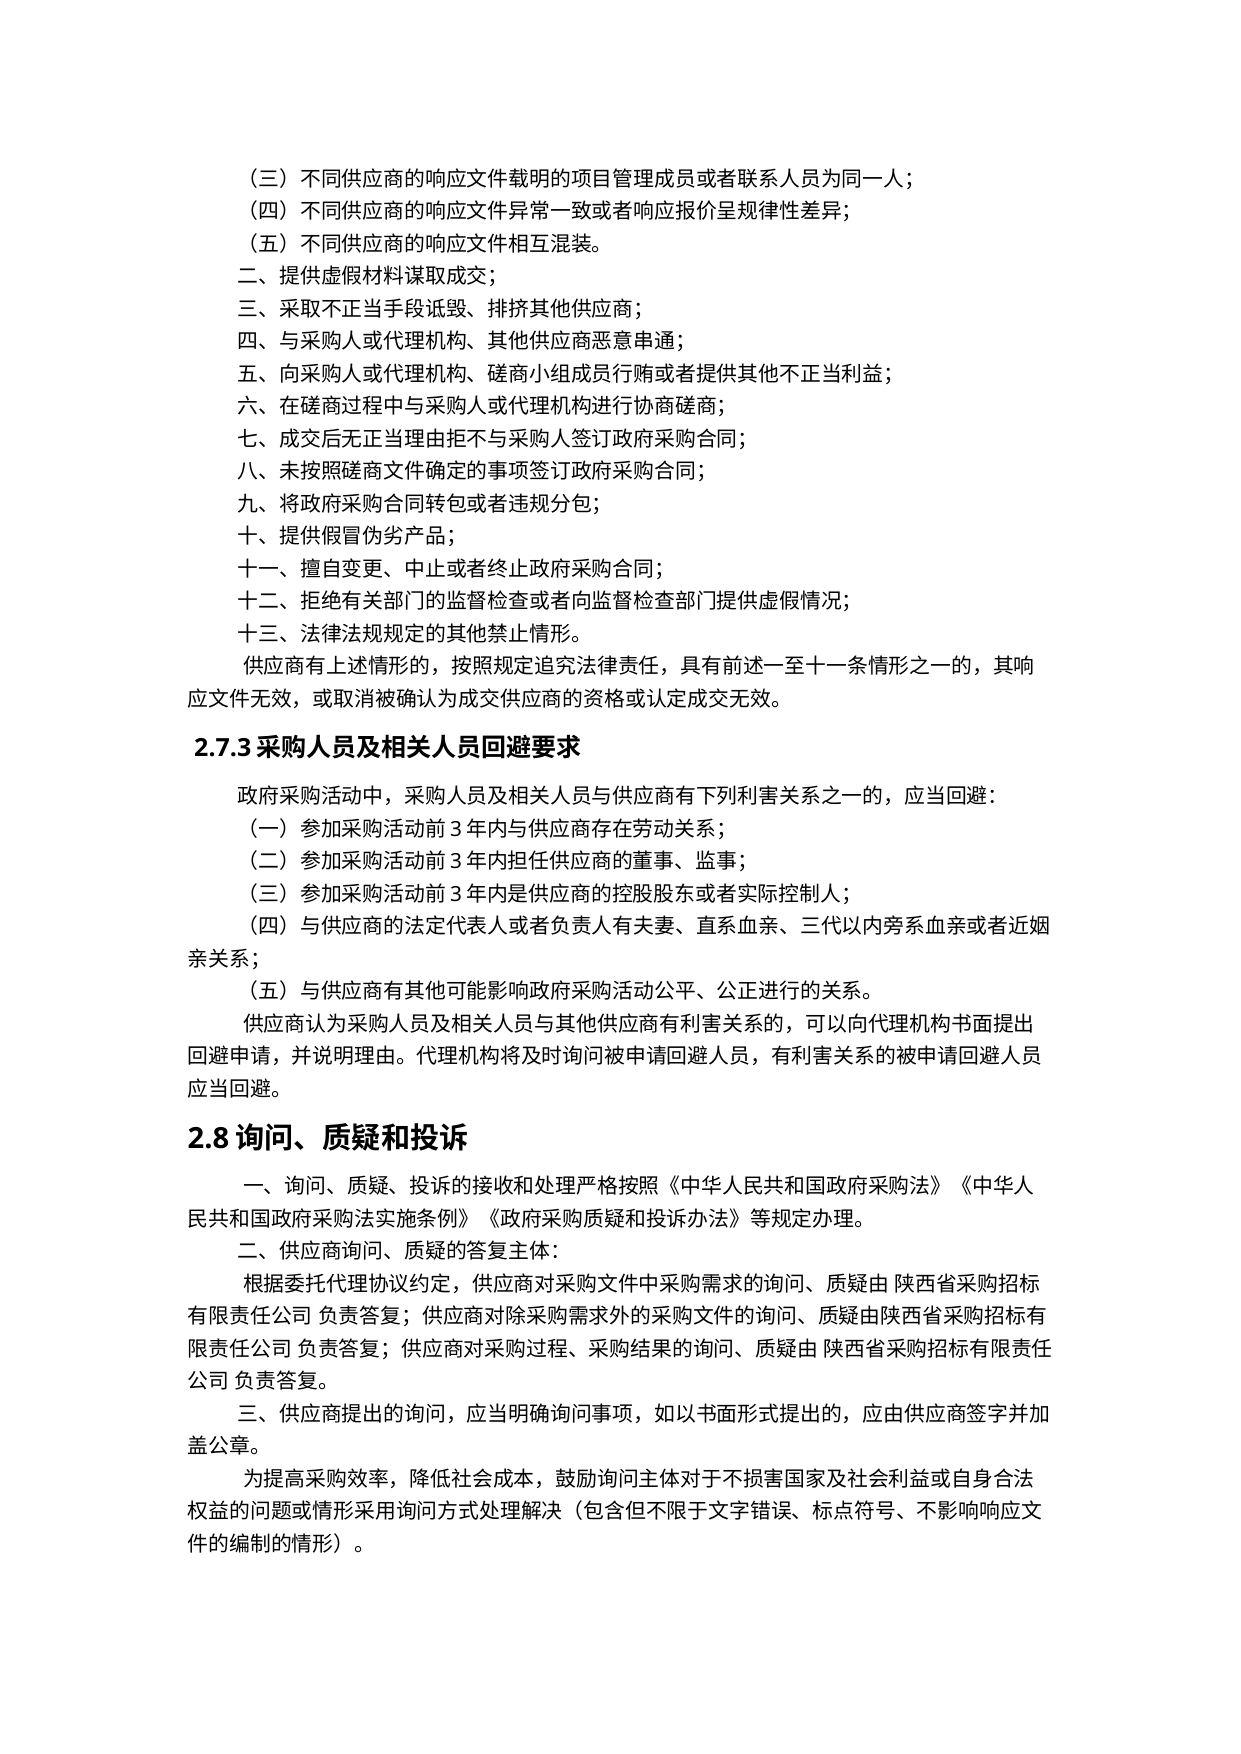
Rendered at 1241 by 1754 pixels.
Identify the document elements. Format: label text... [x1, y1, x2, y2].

text （四）不同供应商的响应文件异常一致或者响应报价呈规律性差异； [187, 194, 1053, 227]
text 八、未按照磋商文件确定的事项签订政府采购合同； [187, 454, 1053, 487]
text 六、在磋商过程中与采购人或代理机构进行协商磋商； [187, 389, 1053, 422]
text （五）不同供应商的响应文件相互混装。 [187, 227, 1053, 259]
text （一）参加采购活动前3年内与供应商存在劳动关系； [187, 812, 1053, 844]
text 2.7.3采购人员及相关人员回避要求 [187, 714, 1053, 779]
text （三）不同供应商的响应文件载明的项目管理成员或者联系人员为同一人； [187, 162, 1053, 194]
text （四）与供应商的法定代表人或者负责人有夫妻、直系血亲、三代以内旁系血亲或者近姻亲关系； [187, 909, 1053, 974]
text 九、将政府采购合同转包或者违规分包； [187, 487, 1053, 519]
text 供应商认为采购人员及相关人员与其他供应商有利害关系的，可以向代理机构书面提出回避申请，并说明理由。代理机构将及时询问被申请回避人员，有利害关系的被申请回避人员应当回避。 [187, 1007, 1053, 1104]
text 政府采购活动中，采购人员及相关人员与供应商有下列利害关系之一的，应当回避： [187, 779, 1053, 812]
text 供应商有上述情形的，按照规定追究法律责任，具有前述一至十一条情形之一的，其响应文件无效，或取消被确认为成交供应商的资格或认定成交无效。 [187, 649, 1053, 714]
text （五）与供应商有其他可能影响政府采购活动公平、公正进行的关系。 [187, 974, 1053, 1007]
text （三）参加采购活动前3年内是供应商的控股股东或者实际控制人； [187, 877, 1053, 909]
text 七、成交后无正当理由拒不与采购人签订政府采购合同； [187, 422, 1053, 454]
text 根据委托代理协议约定，供应商对采购文件中采购需求的询问、质疑由 陕西省采购招标有限责任公司 负责答复；供应商对除采购需求外的采购文件的询问、质疑由陕西省采购招标有限责任公司 负责答复；供应商对采购过程、采购结果的询问、质疑由 陕西省采购招标有限责任公司 负责答复。 [187, 1267, 1053, 1397]
text 十三、法律法规规定的其他禁止情形。 [187, 617, 1053, 649]
text 二、供应商询问、质疑的答复主体： [187, 1234, 1053, 1267]
text 五、向采购人或代理机构、磋商小组成员行贿或者提供其他不正当利益； [187, 357, 1053, 389]
text 为提高采购效率，降低社会成本，鼓励询问主体对于不损害国家及社会利益或自身合法权益的问题或情形采用询问方式处理解决（包含但不限于文字错误、标点符号、不影响响应文件的编制的情形）。 [187, 1462, 1053, 1559]
text 三、采取不正当手段诋毁、排挤其他供应商； [187, 292, 1053, 324]
text 一、询问、质疑、投诉的接收和处理严格按照《中华人民共和国政府采购法》《中华人民共和国政府采购法实施条例》《政府采购质疑和投诉办法》等规定办理。 [187, 1169, 1053, 1234]
text （二）参加采购活动前3年内担任供应商的董事、监事； [187, 844, 1053, 877]
text 四、与采购人或代理机构、其他供应商恶意串通； [187, 324, 1053, 357]
text 二、提供虚假材料谋取成交； [187, 259, 1053, 292]
text 2.8询问、质疑和投诉 [187, 1104, 1053, 1169]
text 十、提供假冒伪劣产品； [187, 519, 1053, 552]
text 十二、拒绝有关部门的监督检查或者向监督检查部门提供虚假情况； [187, 584, 1053, 617]
text 三、供应商提出的询问，应当明确询问事项，如以书面形式提出的，应由供应商签字并加盖公章。 [187, 1397, 1053, 1462]
text 十一、擅自变更、中止或者终止政府采购合同； [187, 552, 1053, 584]
